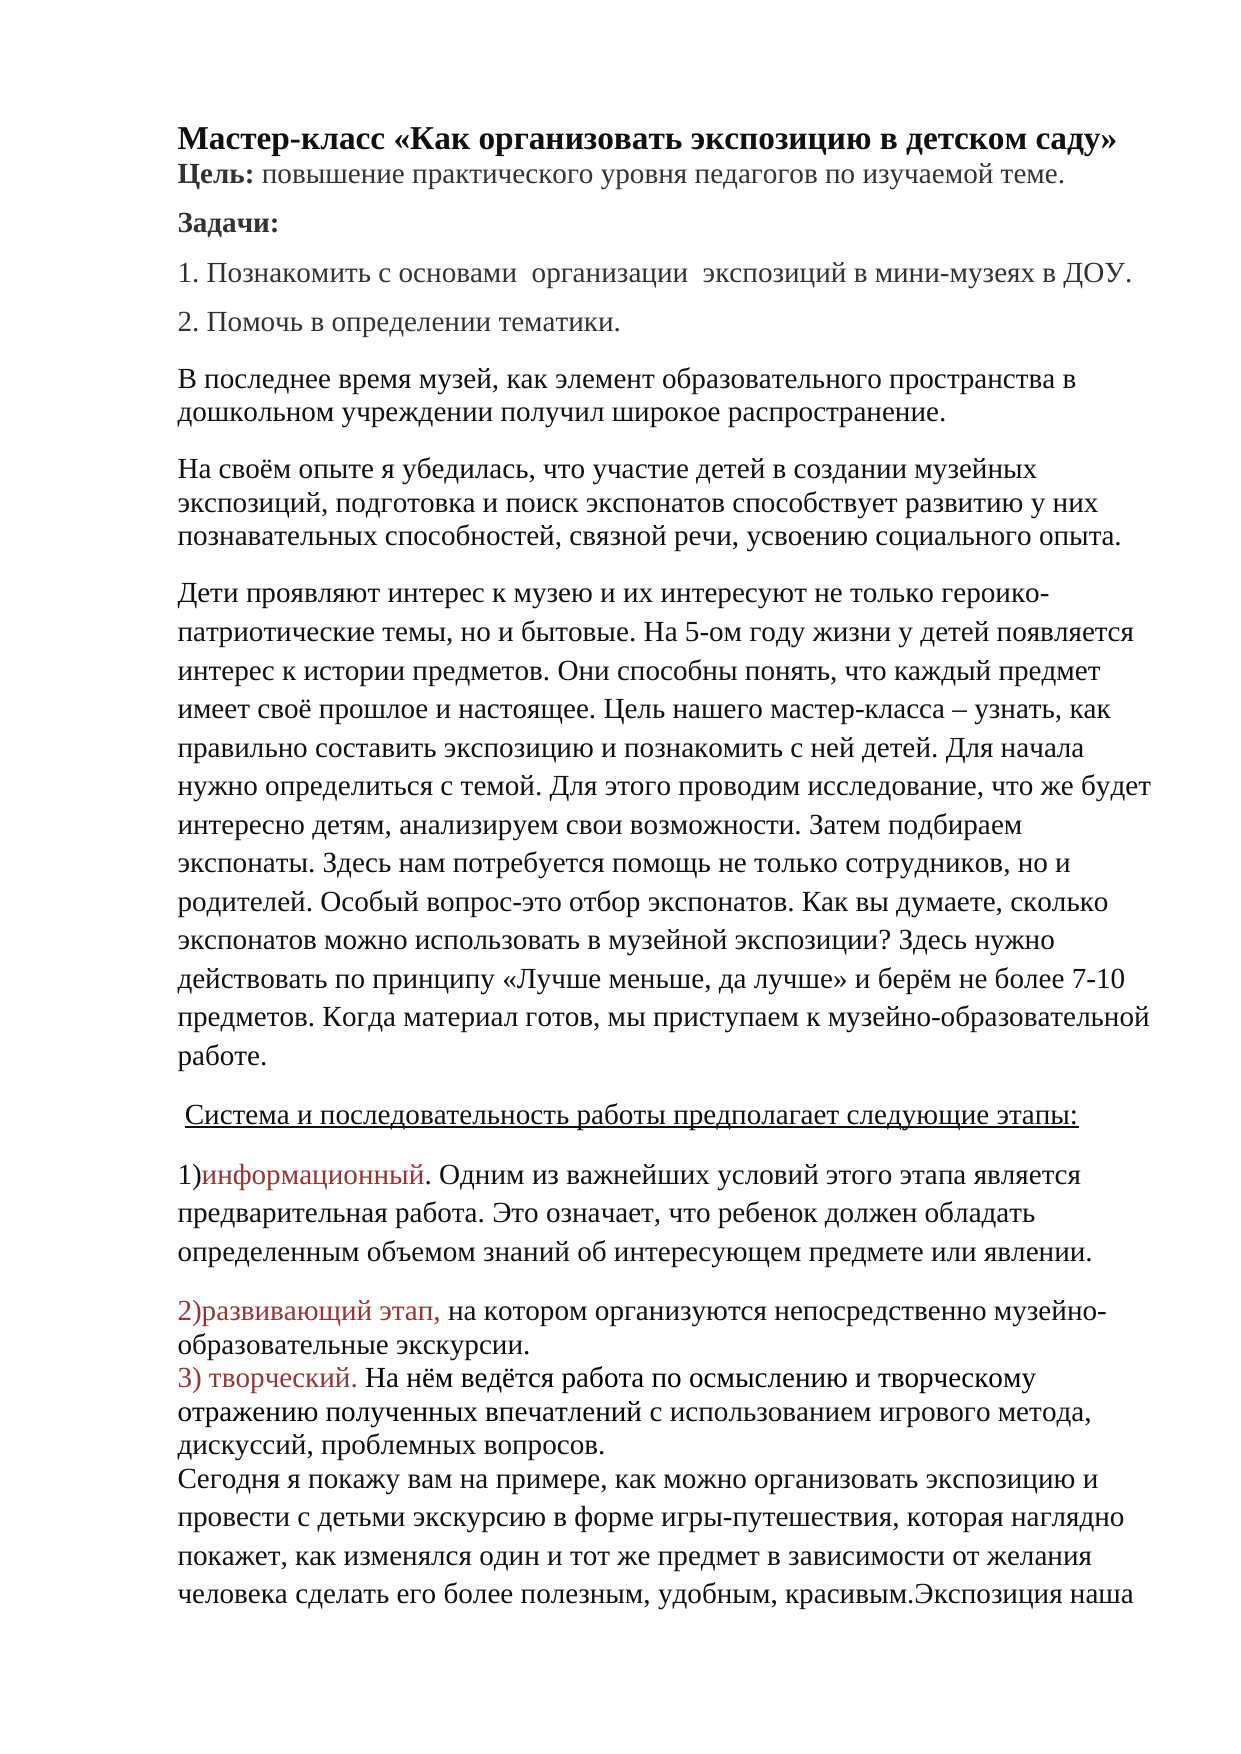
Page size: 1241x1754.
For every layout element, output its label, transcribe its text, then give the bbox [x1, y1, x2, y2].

text В последнее время музей, как элемент образовательного пространства в дошкольном учреждении получил широкое распространение. [177, 361, 1152, 428]
text Цель: повышение практического уровня педагогов по изучаемой теме. [177, 156, 1152, 190]
text 1)информационный. Одним из важнейших условий этого этапа является предварительная работа. Это означает, что ребенок должен обладать определенным объемом знаний об интересующем предмете или явлении. [177, 1157, 1152, 1267]
text Дети проявляют интерес к музею и их интересуют не только героико-патриотические темы, но и бытовые. На 5-ом году жизни у детей появляется интерес к истории предметов. Они способны понять, что каждый предмет имеет своё прошлое и настоящее. Цель нашего мастер-класса – узнать, как правильно составить экспозицию и познакомить с ней детей. Для начала нужно определиться с темой. Для этого проводим исследование, что же будет интересно детям, анализируем свои возможности. Затем подбираем экспонаты. Здесь нам потребуется помощь не только сотрудников, но и родителей. Особый вопрос-это отбор экспонатов. Как вы думаете, сколько экспонатов можно использовать в музейной экспозиции? Здесь нужно действовать по принципу «Лучше меньше, да лучше» и берём не более 7-10 предметов. Когда материал готов, мы приступаем к музейно-образовательной работе. [177, 576, 1152, 1072]
text Система и последовательность работы предполагает следующие этапы: [177, 1097, 1152, 1131]
text Мастер-класс «Как организовать экспозицию в детском саду» [177, 118, 1152, 156]
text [177, 1461, 1152, 1610]
text 2)развивающий этап, на котором организуются непосредственно музейно-образовательные экскурсии. [177, 1293, 1152, 1360]
text 3) творческий. На нём ведётся работа по осмыслению и творческому отражению полученных впечатлений с использованием игрового метода, дискуссий, проблемных вопросов. [177, 1360, 1152, 1461]
text 1. Познакомить с основами организации экспозиций в мини-музеях в ДОУ. [177, 255, 1152, 288]
text На своём опыте я убедилась, что участие детей в создании музейных экспозиций, подготовка и поиск экспонатов способствует развитию у них познавательных способностей, связной речи, усвоению социального опыта. [177, 451, 1152, 552]
text Задачи: [177, 206, 1152, 239]
text 2. Помочь в определении тематики. [177, 304, 1152, 337]
